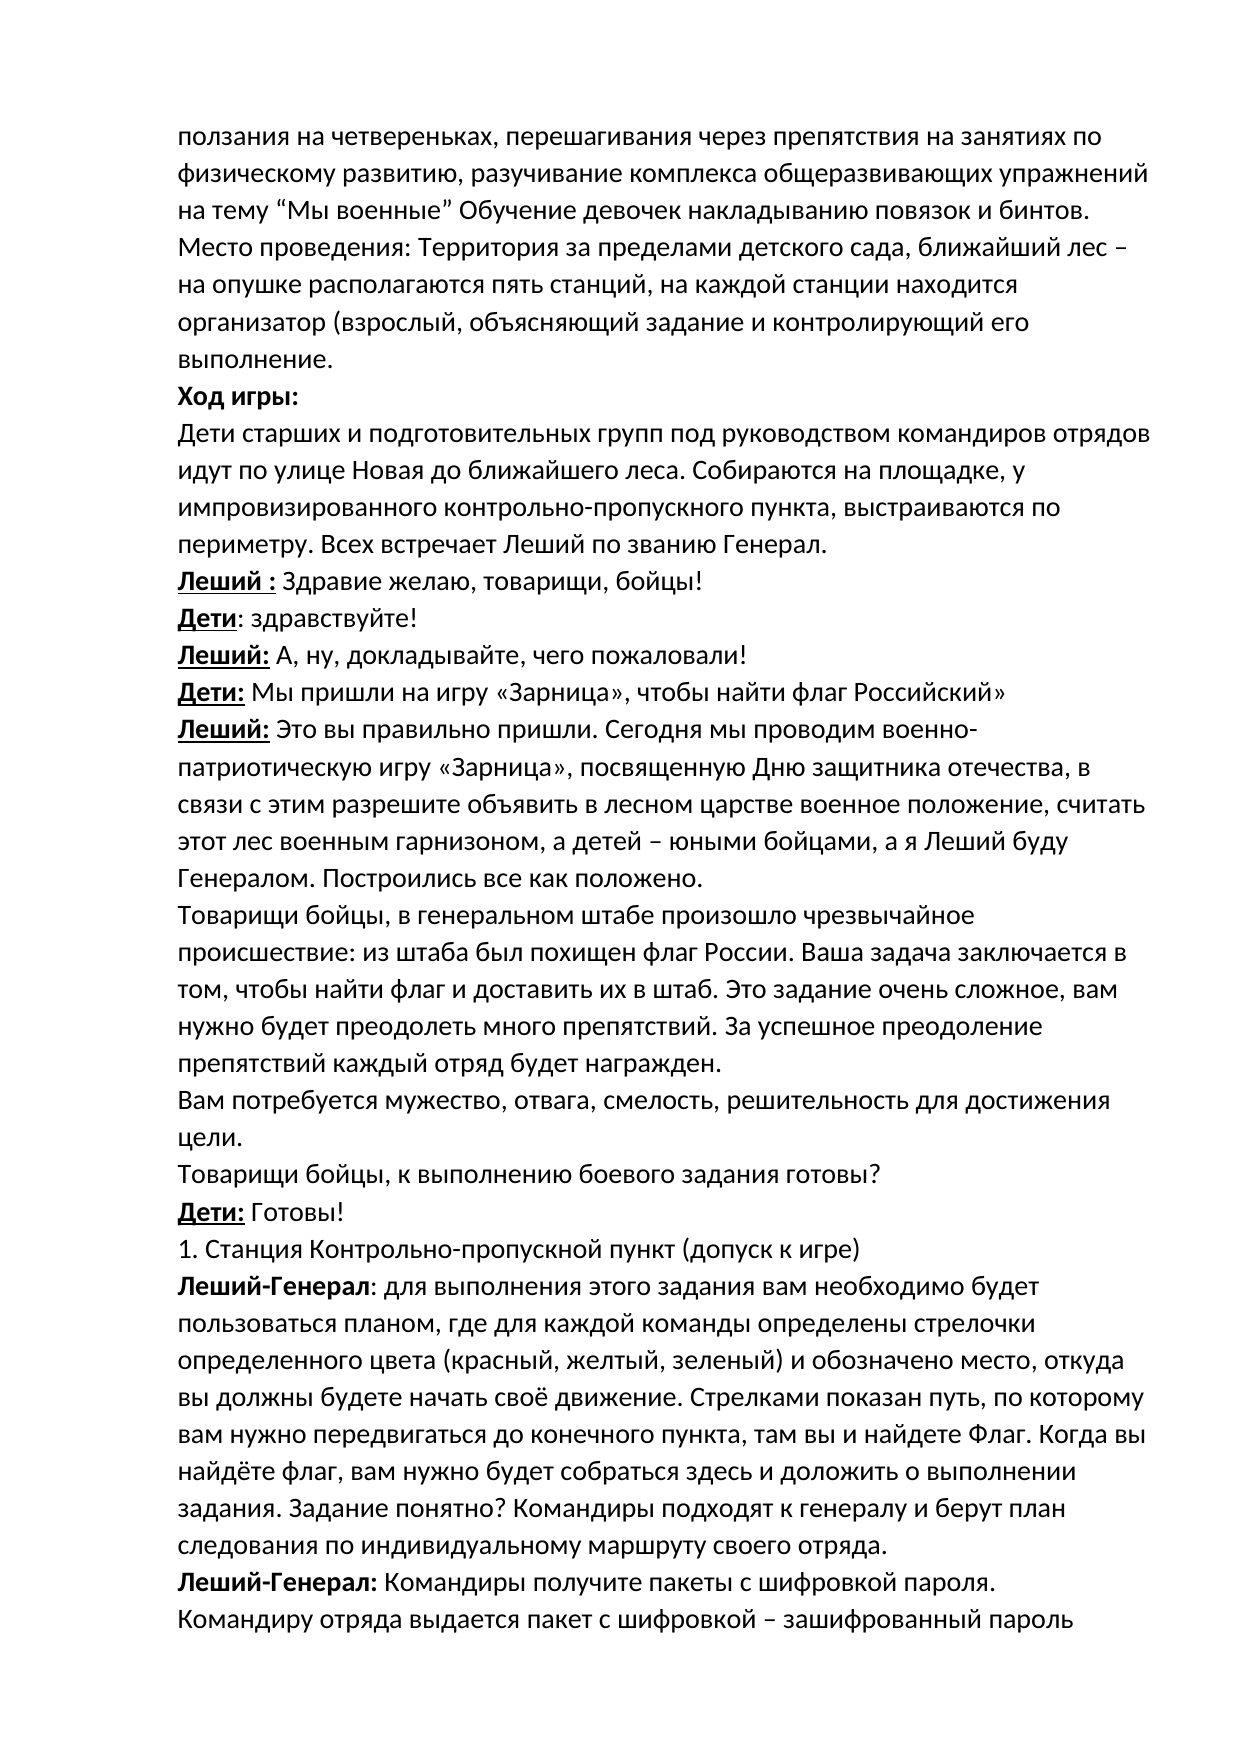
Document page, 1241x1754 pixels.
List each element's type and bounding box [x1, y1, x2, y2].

text [177, 1231, 1152, 1636]
text [177, 118, 1152, 1228]
